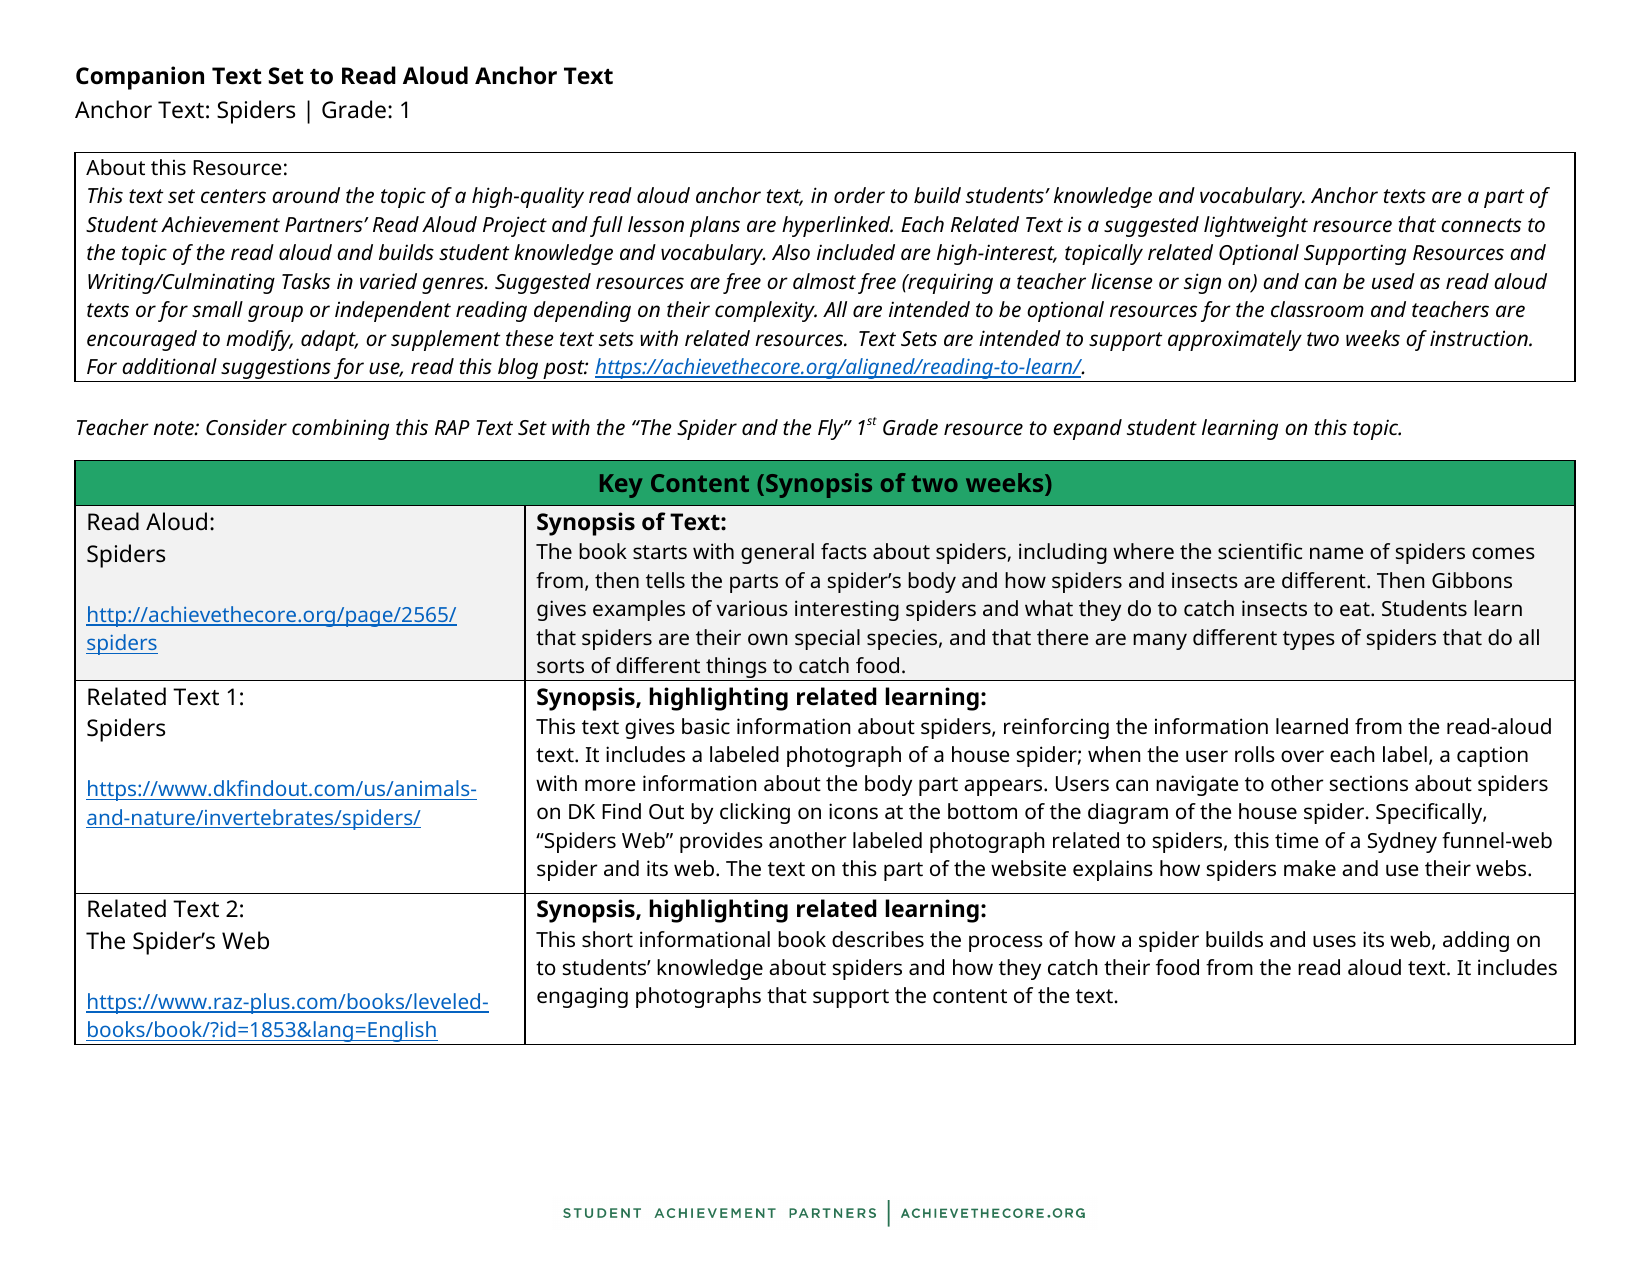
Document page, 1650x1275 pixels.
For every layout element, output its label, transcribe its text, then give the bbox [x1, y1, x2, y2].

table_cell Synopsis, highlighting related learning: This text gives basic information about spiders, reinforcing the information learned from the read-aloud text. It includes a labeled photograph of a house spider; when the user rolls over each label, a caption with more information about the body part appears. Users can navigate to other sections about spiders on DK Find Out by clicking on icons at the bottom of the diagram of the house spider. Specifically, “Spiders Web” provides another labeled photograph related to spiders, this time of a Sydney funnel-web spider and its web. The text on this part of the website explains how spiders make and use their webs. [526, 681, 1574, 892]
table_cell Synopsis of Text: The book starts with general facts about spiders, including where the scientific name of spiders comes from, then tells the parts of a spider’s body and how spiders and insects are different. Then Gibbons gives examples of various interesting spiders and what they do to catch insects to eat. Students learn that spiders are their own special species, and that there are many different types of spiders that do all sorts of different things to catch food. [526, 506, 1574, 680]
table_cell Related Text 2: The Spider’s Web https://www.raz-plus.com/books/leveled-books/book/?id=1853&lang=English [76, 894, 524, 1044]
picture [551, 1196, 1099, 1230]
text Teacher note: Consider combining this RAP Text Set with the “The Spider and the Fly” 1st Grade resource to expand student learning on this topic. [75, 413, 1575, 441]
table_header About this Resource: This text set centers around the topic of a high-quality read aloud anchor text, in order to build students’ knowledge and vocabulary. Anchor texts are a part of Student Achievement Partners’ Read Aloud Project and full lesson plans are hyperlinked. Each Related Text is a suggested lightweight resource that connects to the topic of the read aloud and builds student knowledge and vocabulary. Also included are high-interest, topically related Optional Supporting Resources and Writing/Culminating Tasks in varied genres. Suggested resources are free or almost free (requiring a teacher license or sign on) and can be used as read aloud texts or for small group or independent reading depending on their complexity. All are intended to be optional resources for the classroom and teachers are encouraged to modify, adapt, or supplement these text sets with related resources. Text Sets are intended to support approximately two weeks of instruction. For additional suggestions for use, read this blog post: https://achievethecore.org/aligned/reading-to-learn/. [76, 153, 1574, 381]
table_cell Read Aloud: Spiders http://achievethecore.org/page/2565/spiders [76, 506, 524, 680]
table_cell Synopsis, highlighting related learning: This short informational book describes the process of how a spider builds and uses its web, adding on to students’ knowledge about spiders and how they catch their food from the read aloud text. It includes engaging photographs that support the content of the text. [526, 894, 1574, 1044]
table_cell Related Text 1: Spiders https://www.dkfindout.com/us/animals-and-nature/invertebrates/spiders/ [76, 681, 524, 892]
table_header Key Content (Synopsis of two weeks) [76, 461, 1574, 505]
